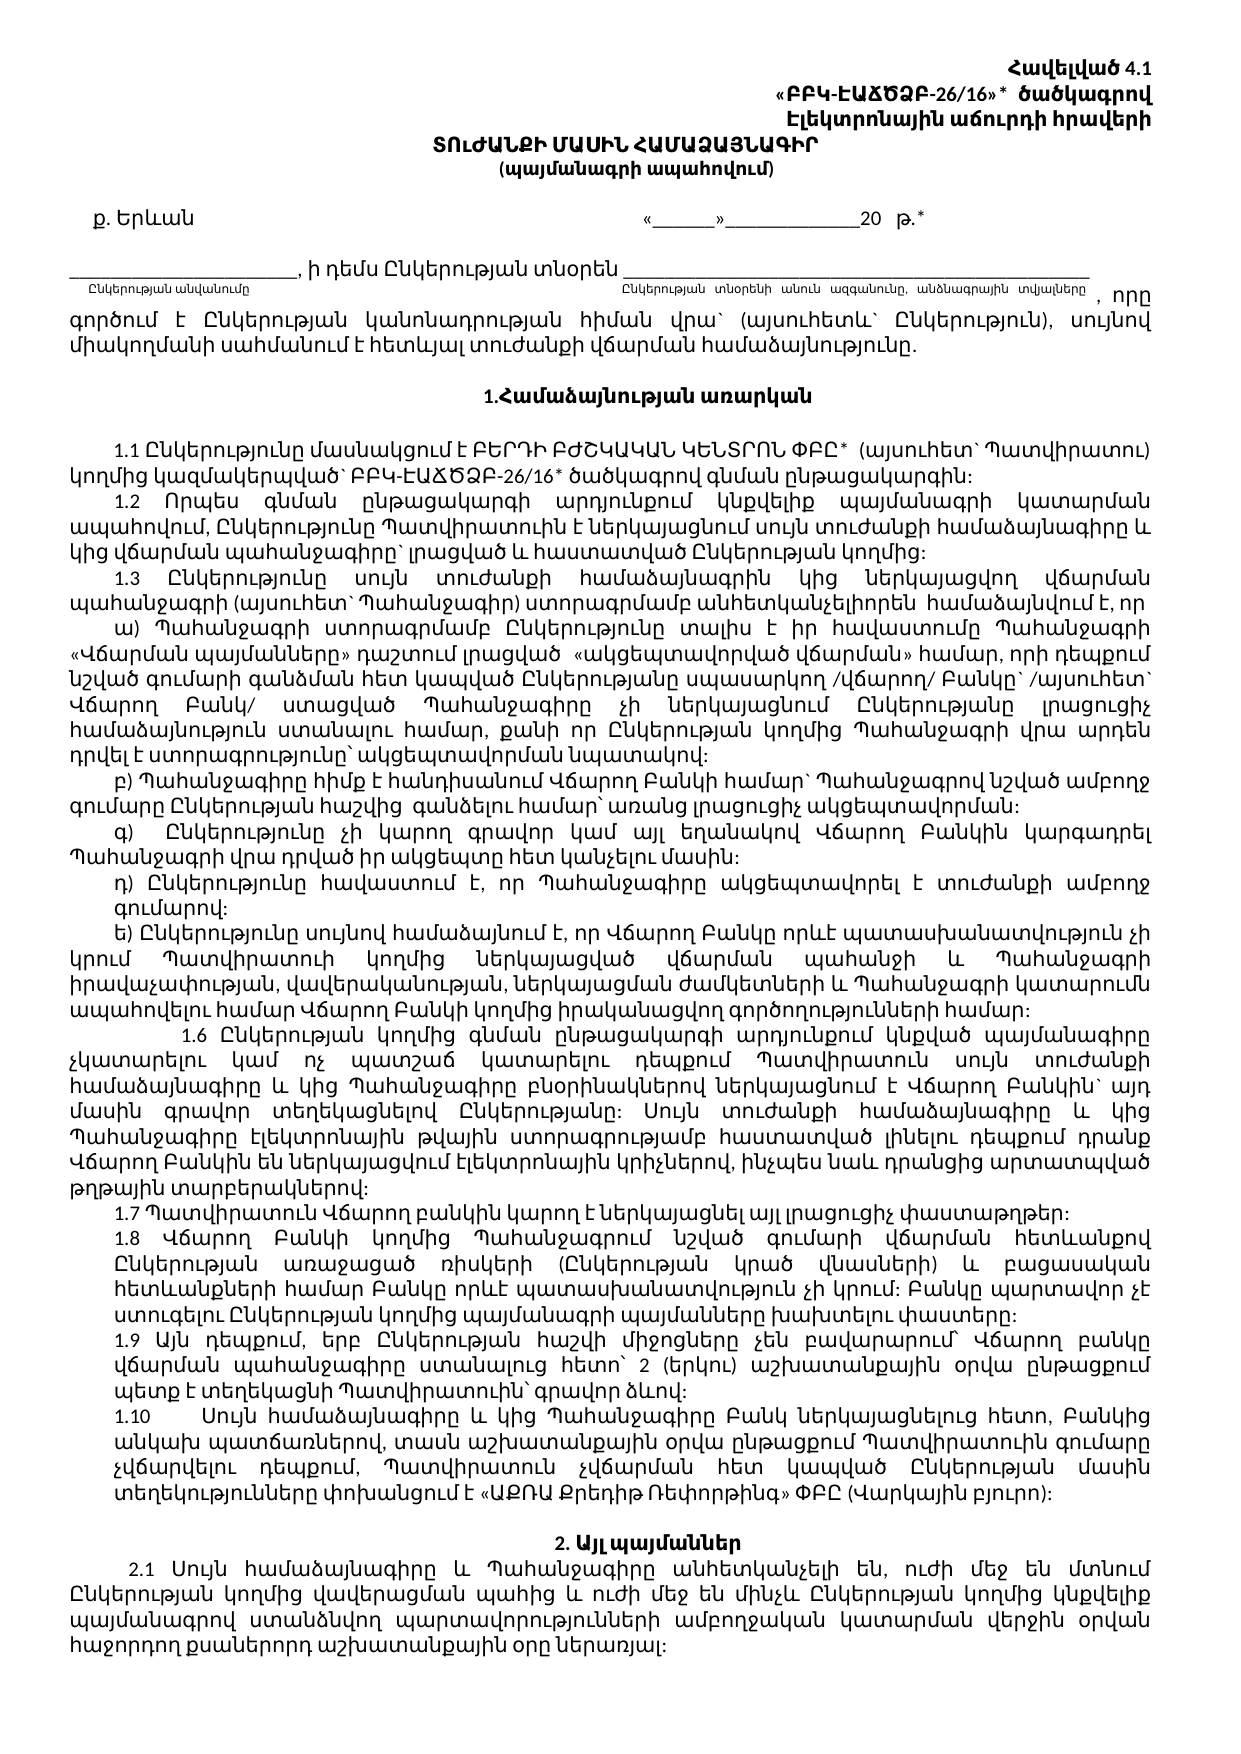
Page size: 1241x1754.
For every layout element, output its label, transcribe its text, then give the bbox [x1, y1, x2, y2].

text 1.8 Վճարող Բանկի կողմից Պահանջագրում նշված գումարի վճարման հետևանքով Ընկերության առաջացած ռիսկերի (Ընկերության կրած վնասների) և բացասական հետևանքների համար Բանկը որևէ պատասխանատվություն չի կրում: Բանկը պարտավոր չէ ստուգելու Ընկերության կողմից պայմանագրի պայմանները խախտելու փաստերը: [113, 1226, 1152, 1327]
text 1.2 Որպես գնման ընթացակարգի արդյունքում կնքվելիք պայմանագրի կատարման ապահովում, Ընկերությունը Պատվիրատուին է ներկայացնում սույն տուժանքի համաձայնագիրը և կից վճարման պահանջագիրը` լրացված և հաստատված Ընկերության կողմից: [69, 488, 1152, 565]
text 2. Այլ պայմաններ [144, 1531, 1152, 1556]
text 1.9 Այն դեպքում, երբ Ընկերության հաշվի միջոցները չեն բավարարում՝ Վճարող բանկը վճարման պահանջագիրը ստանալուց հետո՝ 2 (երկու) աշխատանքային օրվա ընթացքում պետք է տեղեկացնի Պատվիրատուին՝ գրավոր ձևով: [113, 1327, 1152, 1403]
text ա) Պահանջագրի ստորագրմամբ Ընկերությունը տալիս է իր հավաստումը Պահանջագրի «Վճարման պայմանները» դաշտում լրացված «ակցեպտավորված վճարման» համար, որի դեպքում նշված գումարի գանձման հետ կապված Ընկերությանը սպասարկող /վճարող/ Բանկը` /այսուհետ` Վճարող Բանկ/ ստացված Պահանջագիրը չի ներկայացնում Ընկերությանը լրացուցիչ համաձայնություն ստանալու համար, քանի որ Ընկերության կողմից Պահանջագրի վրա արդեն դրվել է ստորագրությունը՝ ակցեպտավորման նպատակով: [69, 616, 1152, 768]
text դ) Ընկերությունը հավաստում է, որ Պահանջագիրը ակցեպտավորել է տուժանքի ամբողջ գումարով: [113, 870, 1152, 921]
text 1.6 Ընկերության կողմից գնման ընթացակարգի արդյունքում կնքված պայմանագիրը չկատարելու կամ ոչ պատշաճ կատարելու դեպքում Պատվիրատուն սույն տուժանքի համաձայնագիրը և կից Պահանջագիրը բնօրինակներով ներկայացնում է Վճարող Բանկին` այդ մասին գրավոր տեղեկացնելով Ընկերությանը: Սույն տուժանքի համաձայնագիրը և կից Պահանջագիրը էլեկտրոնային թվային ստորագրությամբ հաստատված լինելու դեպքում դրանք Վճարող Բանկին են ներկայացվում էլեկտրոնային կրիչներով, ինչպես նաև դրանցից արտատպված թղթային տարբերակներով: [69, 1022, 1152, 1200]
text 1.10 Սույն համաձայնագիրը և կից Պահանջագիրը Բանկ ներկայացնելուց հետո, Բանկից անկախ պատճառներով, տասն աշխատանքային օրվա ընթացքում Պատվիրատուին գումարը չվճարվելու դեպքում, Պատվիրատուն չվճարման հետ կապված Ընկերության մասին տեղեկությունները փոխանցում է «ԱՔՌԱ Քրեդիթ Ռեփորթինգ» ՓԲԸ (Վարկային բյուրո): [113, 1403, 1152, 1505]
text ______________________, ի դեմս Ընկերության տնօրեն _____________________________________________ [69, 256, 1152, 282]
text Էլեկտրոնային աճուրդի հրավերի [69, 106, 1152, 132]
text 1.1 Ընկերությունը մասնակցում է ԲԵՐԴԻ ԲԺՇԿԱԿԱՆ ԿԵՆՏՐՈՆ ՓԲԸ* (այսուհետ` Պատվիրատու) կողմից կազմակերպված` ԲԲԿ-ԷԱՃԾՁԲ-26/16* ծածկագրով գնման ընթացակարգին: [69, 438, 1152, 488]
text 1.3 Ընկերությունը սույն տուժանքի համաձայնագրին կից ներկայացվող վճարման պահանջագրի (այսուհետ` Պահանջագիր) ստորագրմամբ անհետկանչելիորեն համաձայնվում է, որ [69, 565, 1152, 616]
text 1.Համաձայնության առարկան [144, 383, 1152, 409]
text ե) Ընկերությունը սույնով համաձայնում է, որ Վճարող Բանկը որևէ պատասխանատվություն չի կրում Պատվիրատուի կողմից ներկայացված վճարման պահանջի և Պահանջագրի իրավաչափության, վավերականության, ներկայացման ժամկետների և Պահանջագրի կատարումն ապահովելու համար Վճարող Բանկի կողմից իրականացվող գործողությունների համար: [69, 921, 1152, 1022]
text բ) Պահանջագիրը հիմք է հանդիսանում Վճարող Բանկի համար` Պահանջագրով նշված ամբողջ գումարը Ընկերության հաշվից գանձելու համար՝ առանց լրացուցիչ ակցեպտավորման: [69, 768, 1152, 819]
text ՏՈւԺԱՆՔԻ ՄԱՍԻՆ ՀԱՄԱՁԱՅՆԱԳԻՐ [69, 132, 1152, 157]
text ք. Երևան «______»_____________20 թ.* [69, 206, 1152, 231]
text գ) Ընկերությունը չի կարող գրավոր կամ այլ եղանակով Վճարող Բանկին կարգադրել Պահանջագրի վրա դրված իր ակցեպտը հետ կանչելու մասին: [69, 819, 1152, 870]
text Հավելված 4.1 [69, 56, 1152, 81]
text 1.7 Պատվիրատուն Վճարող բանկին կարող է ներկայացնել այլ լրացուցիչ փաստաթղթեր: [113, 1200, 1152, 1226]
text 2.1 Սույն համաձայնագիրը և Պահանջագիրը անհետկանչելի են, ուժի մեջ են մտնում Ընկերության կողմից վավերացման պահից և ուժի մեջ են մինչև Ընկերության կողմից կնքվելիք պայմանագրով ստանձնվող պարտավորությունների ամբողջական կատարման վերջին օրվան հաջորդող քսաներորդ աշխատանքային օրը ներառյալ: [69, 1556, 1152, 1658]
text Ընկերության անվանումը Ընկերության տնօրենի անուն ազգանունը, անձնագրային տվյալները , որը գործում է Ընկերության կանոնադրության հիման վրա` (այսուհետև` Ընկերություն), սույնով միակողմանի սահմանում է հետևյալ տուժանքի վճարման համաձայնությունը. [69, 282, 1152, 358]
text «ԲԲԿ-ԷԱՃԾՁԲ-26/16»* ծածկագրով [69, 81, 1152, 106]
text (պայմանագրի ապահովում) [69, 157, 1152, 180]
